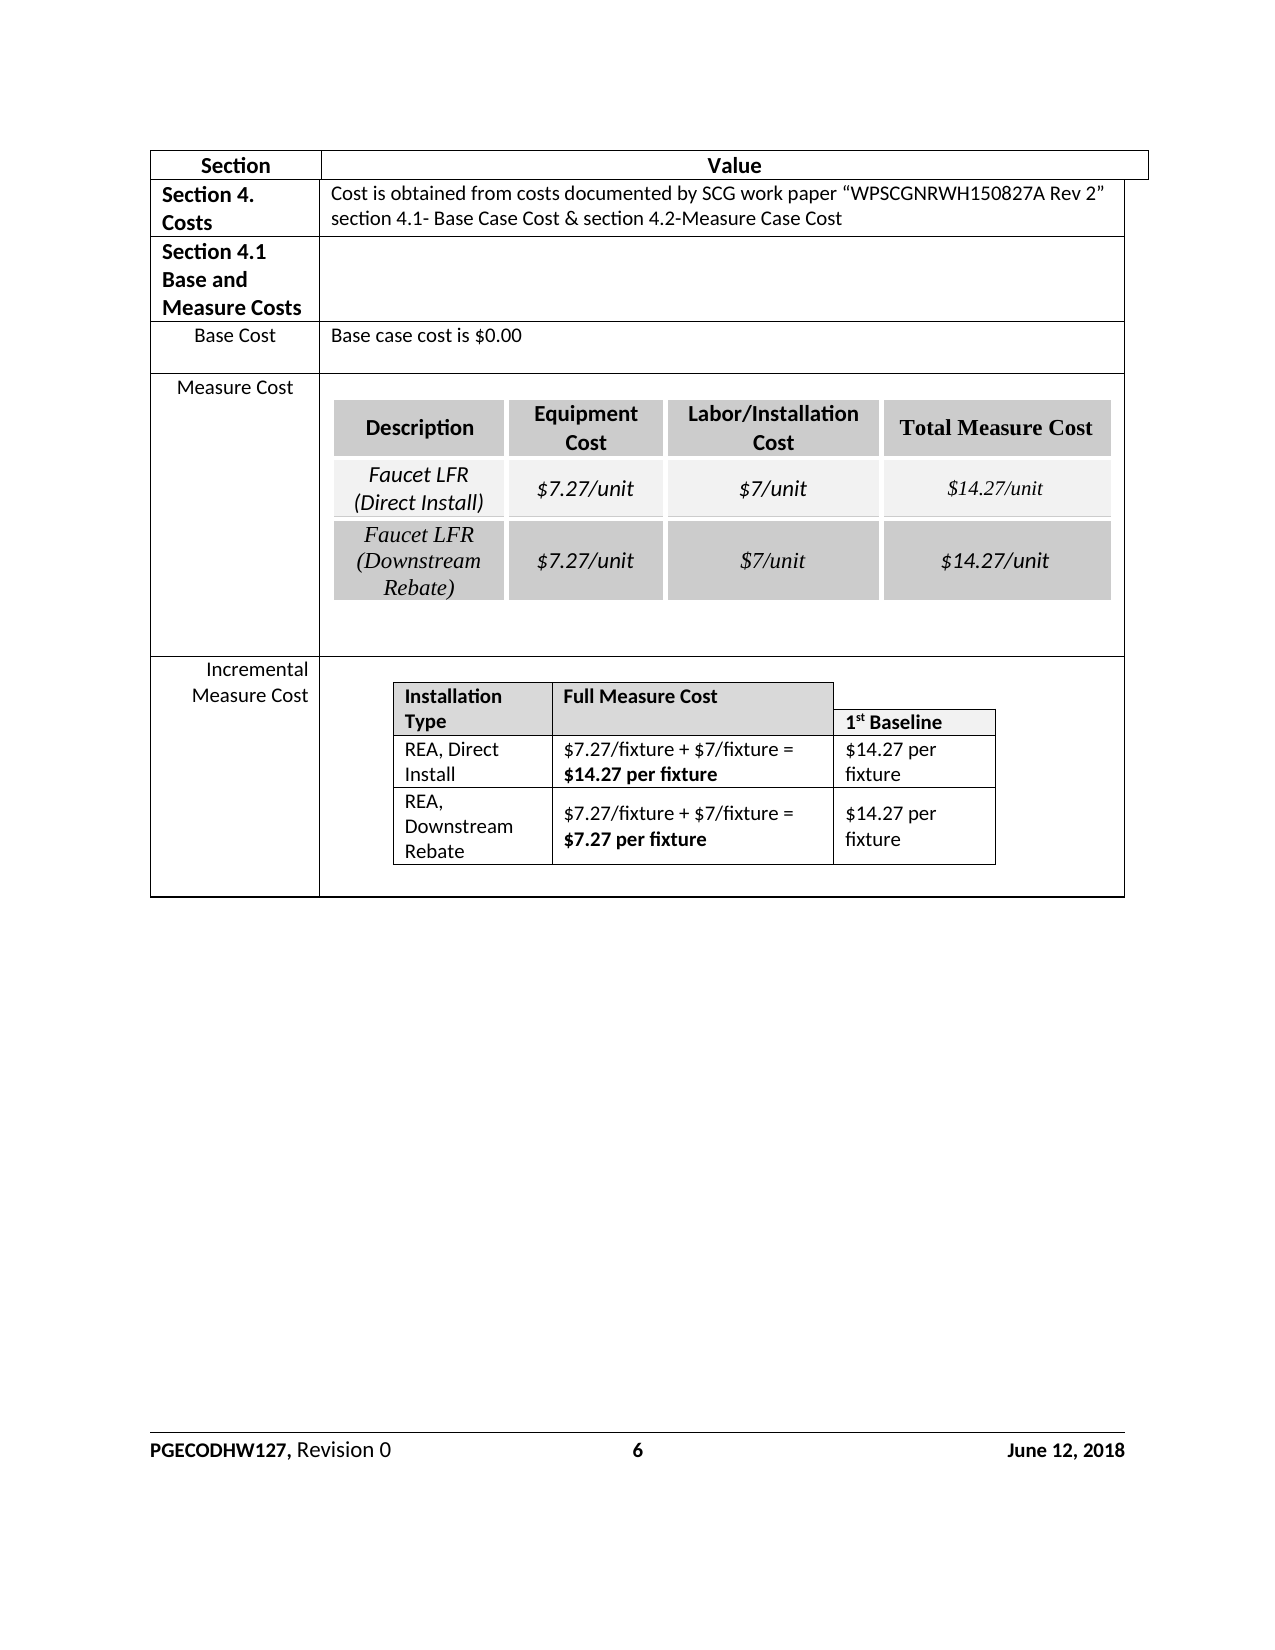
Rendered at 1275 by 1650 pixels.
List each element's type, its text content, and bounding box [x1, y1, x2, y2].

table_header Section [151, 151, 321, 179]
table_cell Incremental Measure Cost [151, 657, 319, 896]
table_cell Cost is obtained from costs documented by SCG work paper “WPSCGNRWH150827A Rev 2” section 4.1- Base Case Cost & section 4.2-Measure Case Cost [320, 180, 1124, 236]
table_cell Section 4.1 Base and Measure Costs [151, 237, 319, 321]
table_cell Measure Cost [151, 374, 319, 656]
table_cell [320, 237, 1124, 321]
table_cell Base Cost [151, 322, 319, 373]
table_cell Base case cost is $0.00 [320, 322, 1124, 373]
table_cell [320, 657, 1124, 896]
table_cell [320, 374, 1124, 656]
table_cell Section 4. Costs [151, 180, 319, 236]
table_header Value [322, 151, 1148, 179]
